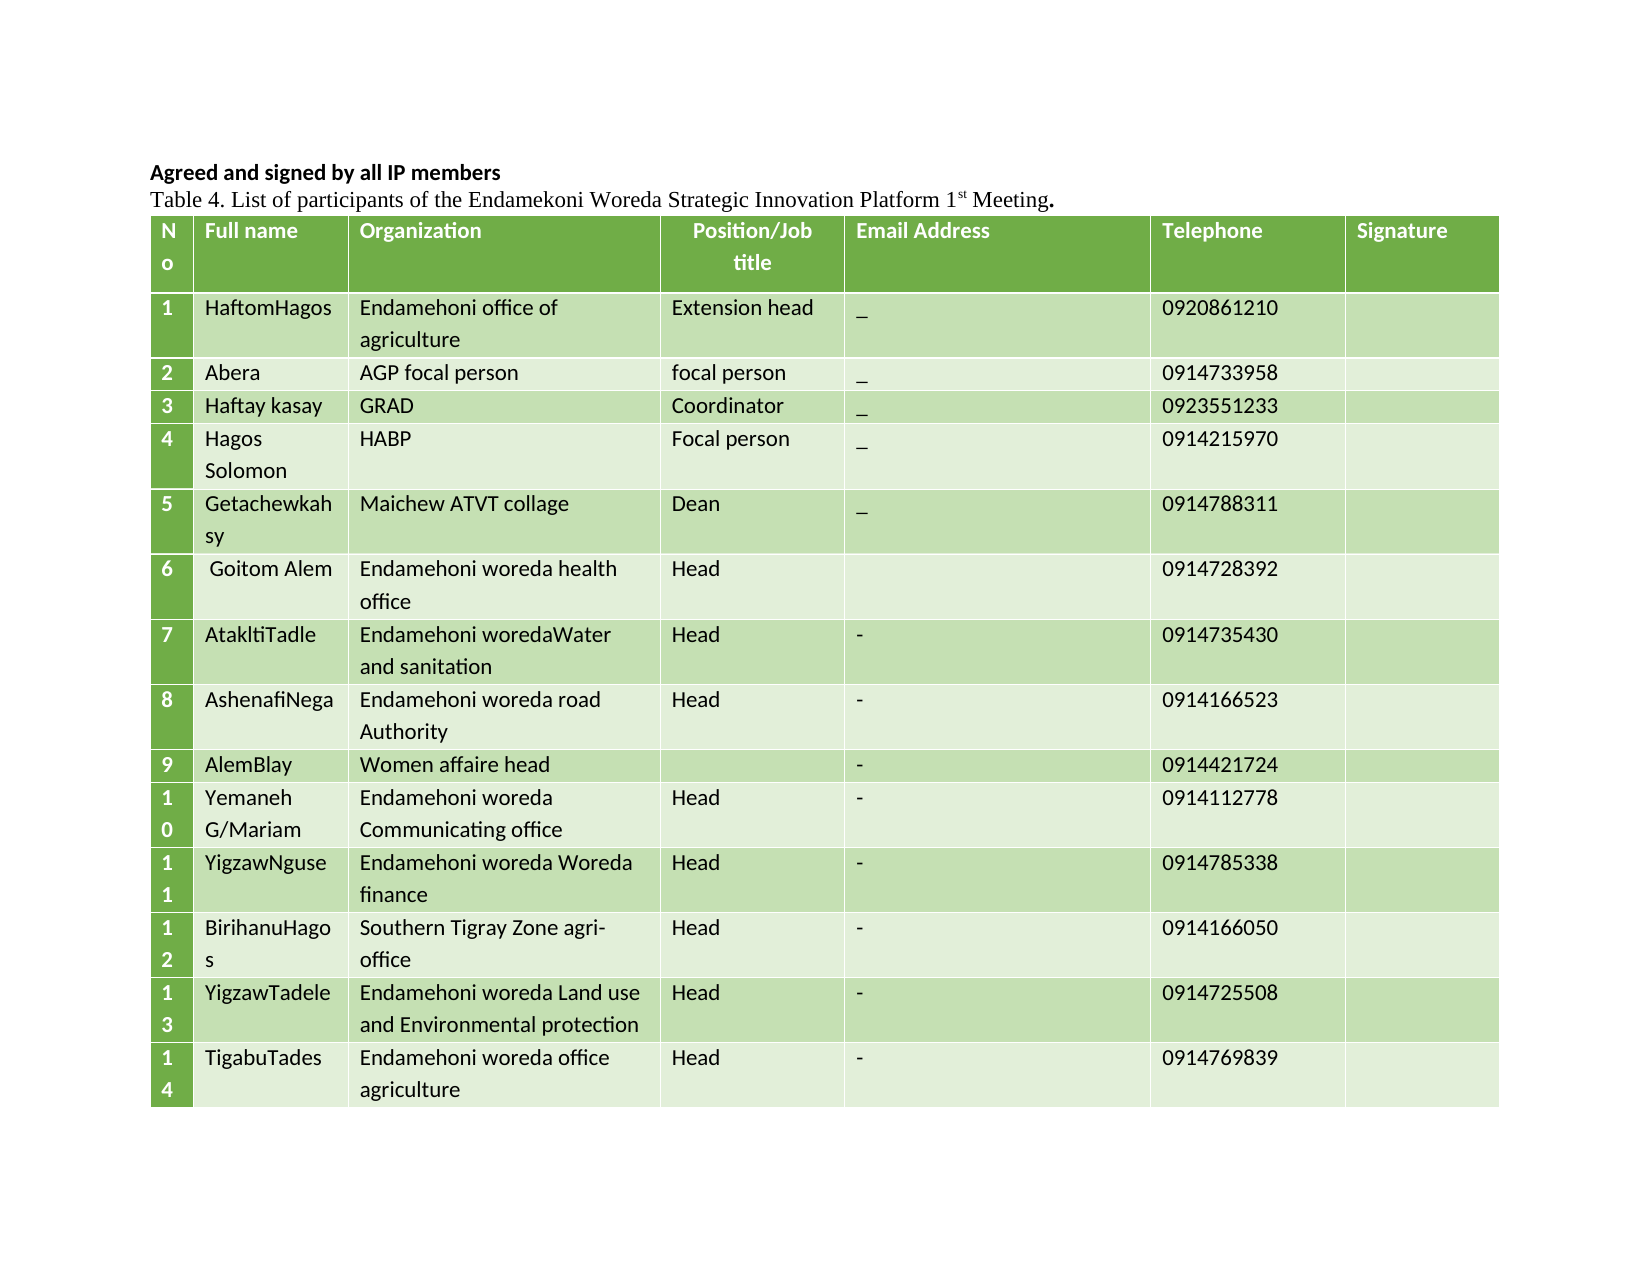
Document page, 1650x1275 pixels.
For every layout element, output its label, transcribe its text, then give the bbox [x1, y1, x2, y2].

table_cell - [845, 848, 1150, 912]
table_cell Haftay kasay [194, 391, 348, 423]
table_header Telephone [1151, 216, 1345, 292]
table_cell [1346, 294, 1499, 357]
table_cell Endamehoni woreda Communicating office [349, 783, 660, 847]
table_header No [151, 216, 193, 292]
table_cell 10 [151, 783, 193, 847]
table_cell AlemBlay [194, 750, 348, 782]
table_header Position/Job title [661, 216, 844, 292]
table_cell Endamehoni woreda road Authority [349, 685, 660, 749]
table_cell Endamehoni woreda office agriculture [349, 1043, 660, 1107]
table_header Email Address [845, 216, 1150, 292]
table_cell Maichew ATVT collage [349, 490, 660, 553]
table_cell Extension head [661, 294, 844, 357]
table_cell YigzawNguse [194, 848, 348, 912]
table_cell [1346, 490, 1499, 553]
table_cell 12 [151, 913, 193, 977]
table_cell 0914725508 [1151, 978, 1345, 1042]
table_cell focal person [661, 359, 844, 390]
text Table 4. List of participants of the Endamekoni Woreda Strategic Innovation Platform 1st Meeting. [150, 186, 1500, 213]
table_cell Endamehoni woreda Land use and Environmental protection [349, 978, 660, 1042]
table_cell _ [845, 490, 1150, 553]
table_cell 1 [151, 294, 193, 357]
table_cell 2 [151, 359, 193, 390]
table_cell Head [661, 783, 844, 847]
table_cell [1346, 848, 1499, 912]
table_cell [1346, 1043, 1499, 1107]
table_cell BirihanuHagos [194, 913, 348, 977]
table_cell Hagos Solomon [194, 424, 348, 488]
table_cell 0914788311 [1151, 490, 1345, 553]
table_cell 9 [151, 750, 193, 782]
table_cell Yemaneh G/Mariam [194, 783, 348, 847]
table_cell [1346, 359, 1499, 390]
table_cell Endamehoni woredaWater and sanitation [349, 620, 660, 684]
table_cell Head [661, 1043, 844, 1107]
table_cell Head [661, 913, 844, 977]
table_cell Head [661, 848, 844, 912]
table_cell 0914728392 [1151, 555, 1345, 619]
table_cell Endamehoni woreda Woreda finance [349, 848, 660, 912]
table_cell [1346, 685, 1499, 749]
table_cell 7 [151, 620, 193, 684]
table_cell 0914785338 [1151, 848, 1345, 912]
table_cell 3 [151, 391, 193, 423]
table_cell Getachewkahsy [194, 490, 348, 553]
table_cell _ [845, 359, 1150, 390]
table_cell - [845, 1043, 1150, 1107]
table_cell [845, 555, 1150, 619]
table_cell GRAD [349, 391, 660, 423]
table_cell Southern Tigray Zone agri-office [349, 913, 660, 977]
table_cell [1346, 978, 1499, 1042]
table_cell - [845, 783, 1150, 847]
table_cell Endamehoni office of agriculture [349, 294, 660, 357]
table_cell 0914215970 [1151, 424, 1345, 488]
table_cell _ [845, 391, 1150, 423]
table_cell 8 [151, 685, 193, 749]
table_cell - [845, 685, 1150, 749]
table_cell [1346, 783, 1499, 847]
table_cell [1346, 750, 1499, 782]
table_cell Abera [194, 359, 348, 390]
table_cell [1346, 620, 1499, 684]
table_cell 0920861210 [1151, 294, 1345, 357]
table_cell Dean [661, 490, 844, 553]
table_cell 0914735430 [1151, 620, 1345, 684]
table_cell [1346, 391, 1499, 423]
table_cell TigabuTades [194, 1043, 348, 1107]
table_cell 0914112778 [1151, 783, 1345, 847]
table_cell YigzawTadele [194, 978, 348, 1042]
table_cell HaftomHagos [194, 294, 348, 357]
table_cell AtakltiTadle [194, 620, 348, 684]
table_header Signature [1346, 216, 1499, 292]
table_cell 0914733958 [1151, 359, 1345, 390]
table_cell HABP [349, 424, 660, 488]
table_cell Head [661, 620, 844, 684]
table_cell 6 [151, 555, 193, 619]
table_cell 4 [151, 424, 193, 488]
text Agreed and signed by all IP members [150, 158, 1500, 186]
table_cell 0914166523 [1151, 685, 1345, 749]
table_cell 0914421724 [1151, 750, 1345, 782]
table_cell 5 [151, 490, 193, 553]
table_cell Head [661, 555, 844, 619]
table_cell [661, 750, 844, 782]
table_cell - [845, 750, 1150, 782]
table_cell Head [661, 978, 844, 1042]
table_header Full name [194, 216, 348, 292]
table_cell [1346, 555, 1499, 619]
table_cell - [845, 913, 1150, 977]
table_cell Head [661, 685, 844, 749]
table_cell Focal person [661, 424, 844, 488]
table_cell AGP focal person [349, 359, 660, 390]
table_cell Women affaire head [349, 750, 660, 782]
table_cell 13 [151, 978, 193, 1042]
table_cell - [845, 978, 1150, 1042]
table_cell Goitom Alem [194, 555, 348, 619]
table_cell _ [845, 424, 1150, 488]
table_cell 0914166050 [1151, 913, 1345, 977]
table_cell Coordinator [661, 391, 844, 423]
table_cell - [845, 620, 1150, 684]
table_cell 0923551233 [1151, 391, 1345, 423]
table_cell Endamehoni woreda health office [349, 555, 660, 619]
table_cell [1346, 424, 1499, 488]
table_cell 0914769839 [1151, 1043, 1345, 1107]
table_cell 11 [151, 848, 193, 912]
table_header Organization [349, 216, 660, 292]
table_cell AshenafiNega [194, 685, 348, 749]
table_cell _ [845, 294, 1150, 357]
table_cell 14 [151, 1043, 193, 1107]
table_cell [1346, 913, 1499, 977]
